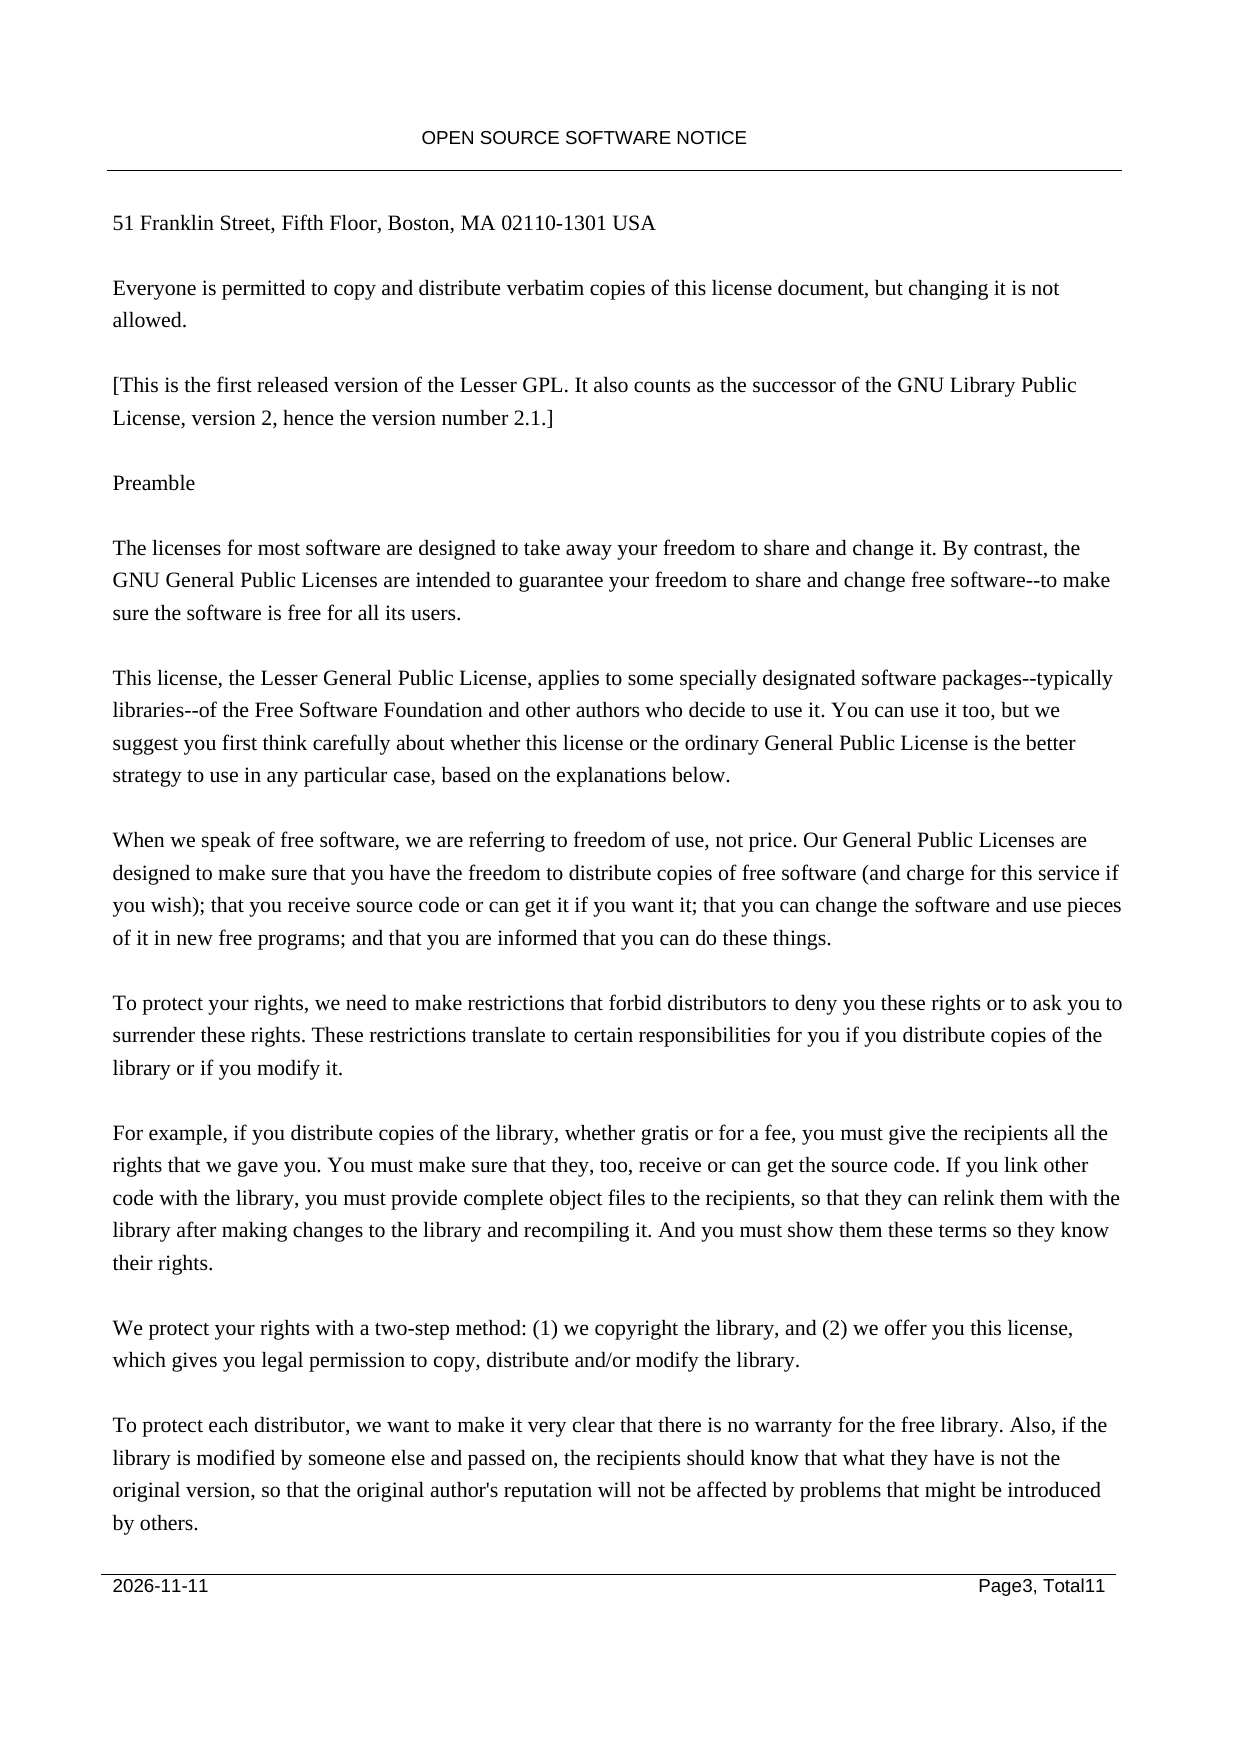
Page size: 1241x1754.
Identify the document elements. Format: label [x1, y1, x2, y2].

text [112, 206, 1128, 1539]
